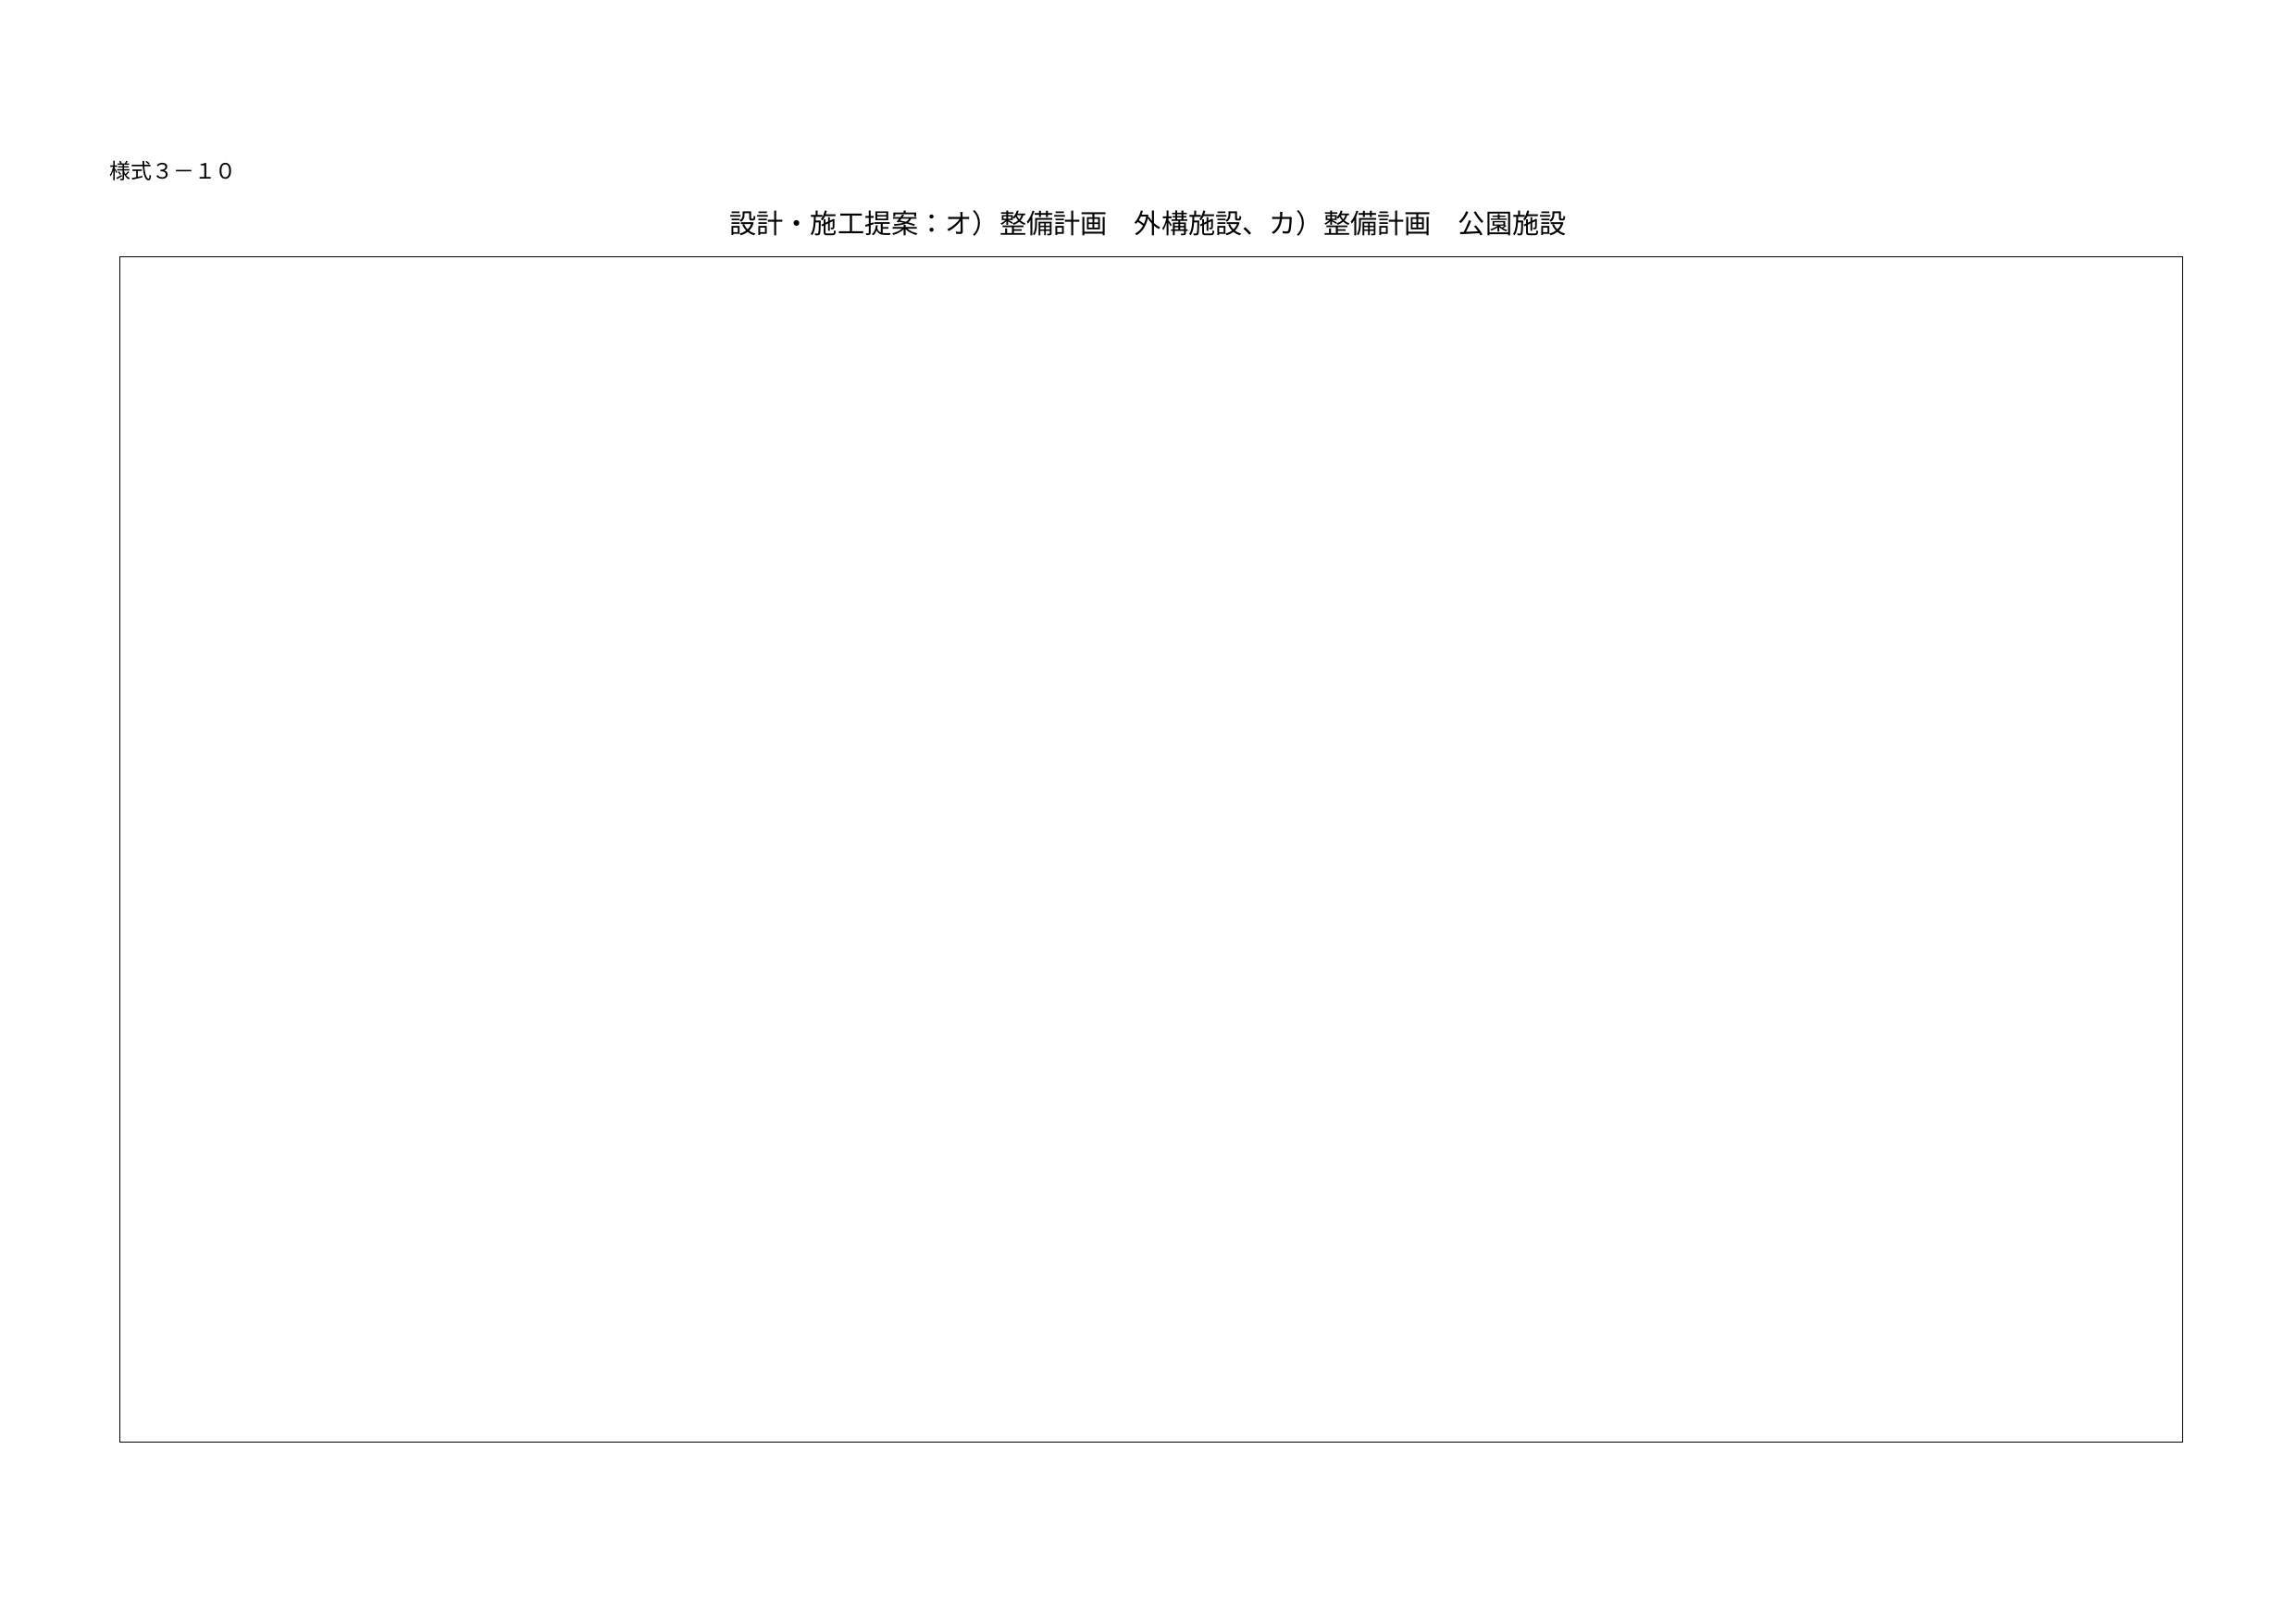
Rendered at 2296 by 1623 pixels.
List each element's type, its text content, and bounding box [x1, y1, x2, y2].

table_header [120, 257, 2182, 1442]
text 設計・施工提案：オ）整備計画 外構施設、カ）整備計画 公園施設 [109, 187, 2186, 256]
subtitle 様式３－１０ [109, 152, 2186, 187]
